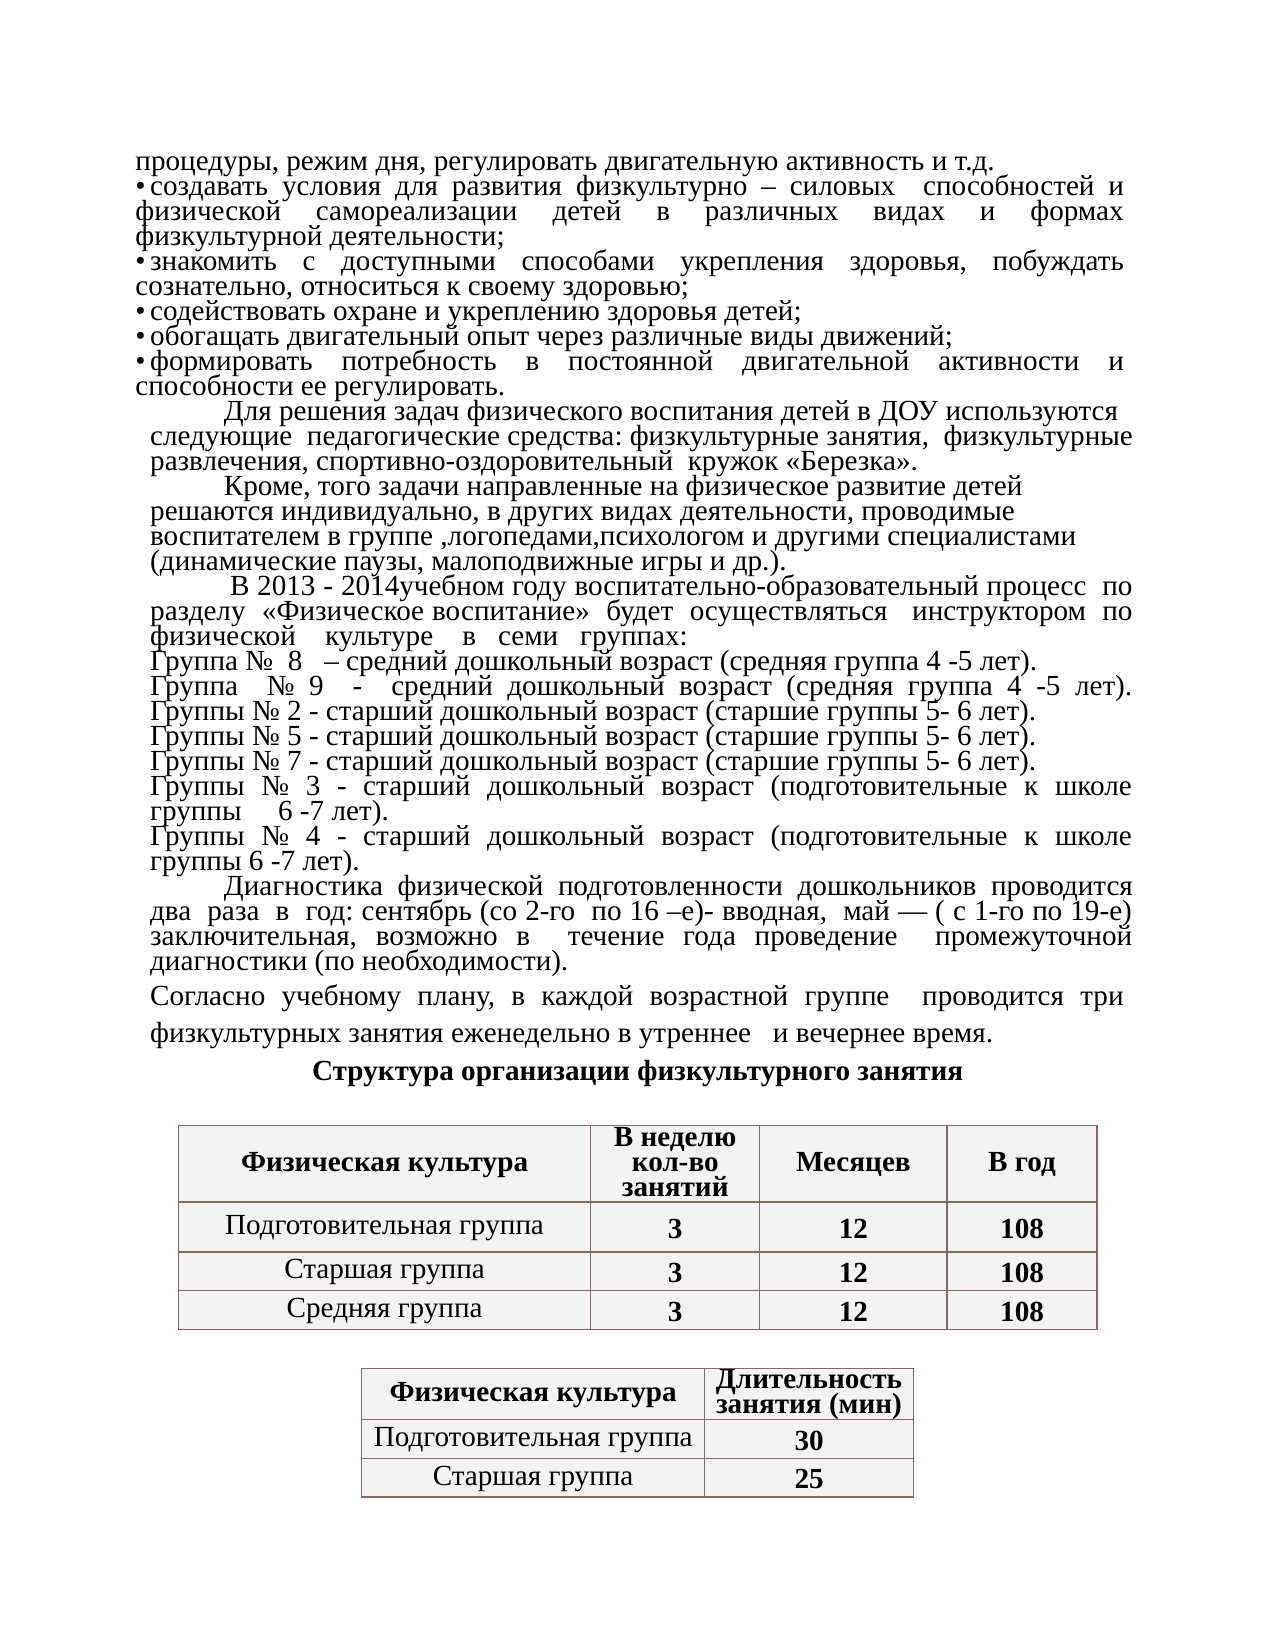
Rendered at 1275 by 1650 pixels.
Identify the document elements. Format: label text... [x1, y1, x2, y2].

table_cell 12 [760, 1291, 946, 1329]
text Группы № 7 - старший дошкольный возраст (старшие группы 5- 6 лет). [150, 750, 712, 775]
list обогащать двигательный опыт через различные виды движений; [135, 325, 1125, 350]
text Согласно учебному плану, в каждой возрастной группе проводится три физкультурных занятия еженедельно в утреннее и вечернее время. [150, 975, 1125, 1050]
text В 2013 - 2014учебном году воспитательно-образовательный процесс по разделу «Физическое воспитание» будет осуществляться инструктором по физической культуре в семи группах: [150, 575, 1133, 650]
list формировать потребность в постоянной двигательной активности и способности ее регулировать. [135, 350, 1125, 400]
table_cell Подготовительная группа [179, 1203, 590, 1251]
table_cell 108 [948, 1253, 1096, 1290]
table_cell Подготовительная группа [362, 1420, 704, 1457]
table_cell Старшая группа [179, 1253, 590, 1290]
text Для решения задач физического воспитания детей в ДОУ используются следующие педагогические средства: физкультурные занятия, физкультурные развлечения, спортивно-оздоровительный кружок «Березка». [150, 400, 1133, 475]
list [135, 150, 1133, 175]
table_cell 12 [760, 1203, 946, 1251]
table_cell 30 [705, 1420, 913, 1457]
table_header Физическая культура [362, 1369, 704, 1419]
text Кроме, того задачи направленные на физическое развитие детей решаются индивидуально, в других видах деятельности, проводимые воспитателем в группе ,логопедами,психологом и другими специалистами (динамические паузы, малоподвижные игры и др.). [150, 475, 1133, 575]
table_cell Средняя группа [179, 1291, 590, 1329]
text Группы № 5 - старший дошкольный возраст (старшие группы 5- 6 лет). [150, 725, 712, 750]
text Группы № 5 - старший дошкольный возраст (старшие группы 5- 6 лет). [709, 725, 1133, 750]
table_cell 25 [705, 1459, 913, 1496]
list создавать условия для развития физкультурно – силовых способностей и физической самореализации детей в различных видах и формах физкультурной деятельности; [135, 175, 1125, 250]
text Группы № 7 - старший дошкольный возраст (старшие группы 5- 6 лет). [709, 750, 1133, 775]
table_header Длительность занятия (мин) [705, 1369, 913, 1419]
table_header В год [948, 1126, 1096, 1201]
table_header Месяцев [760, 1126, 946, 1201]
list содействовать охране и укреплению здоровья детей; [135, 300, 1125, 325]
table_cell 3 [591, 1291, 759, 1329]
table_cell 3 [591, 1203, 759, 1251]
table_cell 3 [591, 1253, 759, 1290]
table_cell 108 [948, 1291, 1096, 1329]
table_header В неделю кол-во занятий [591, 1126, 759, 1201]
table_cell 12 [760, 1253, 946, 1290]
text Структура организации физкультурного занятия [150, 1050, 1125, 1087]
table_cell 108 [948, 1203, 1096, 1251]
list знакомить с доступными способами укрепления здоровья, побуждать сознательно, относиться к своему здоровью; [135, 250, 1125, 300]
table_cell Старшая группа [362, 1459, 704, 1496]
text Диагностика физической подготовленности дошкольников проводится два раза в год: сентябрь (со 2-го по 16 –е)- вводная, май — ( с 1-го по 19-е) заключительная, возможно в течение года проведение промежуточной диагностики (по необходимости). [150, 875, 1133, 975]
text Группы № 3 - старший дошкольный возраст (подготовительные к школе группы 6 -7 лет). [150, 775, 1133, 825]
text Группы № 4 - старший дошкольный возраст (подготовительные к школе группы 6 -7 лет). [150, 825, 1133, 875]
text Группа № 9 - средний дошкольный возраст (средняя группа 4 -5 лет). Группы № 2 - старший дошкольный возраст (старшие группы 5- 6 лет). [150, 675, 1133, 725]
text Группа № 8 – средний дошкольный возраст (средняя группа 4 -5 лет). [150, 650, 726, 675]
text Группа № 8 – средний дошкольный возраст (средняя группа 4 -5 лет). [723, 650, 1133, 675]
table_header Физическая культура [179, 1126, 590, 1201]
